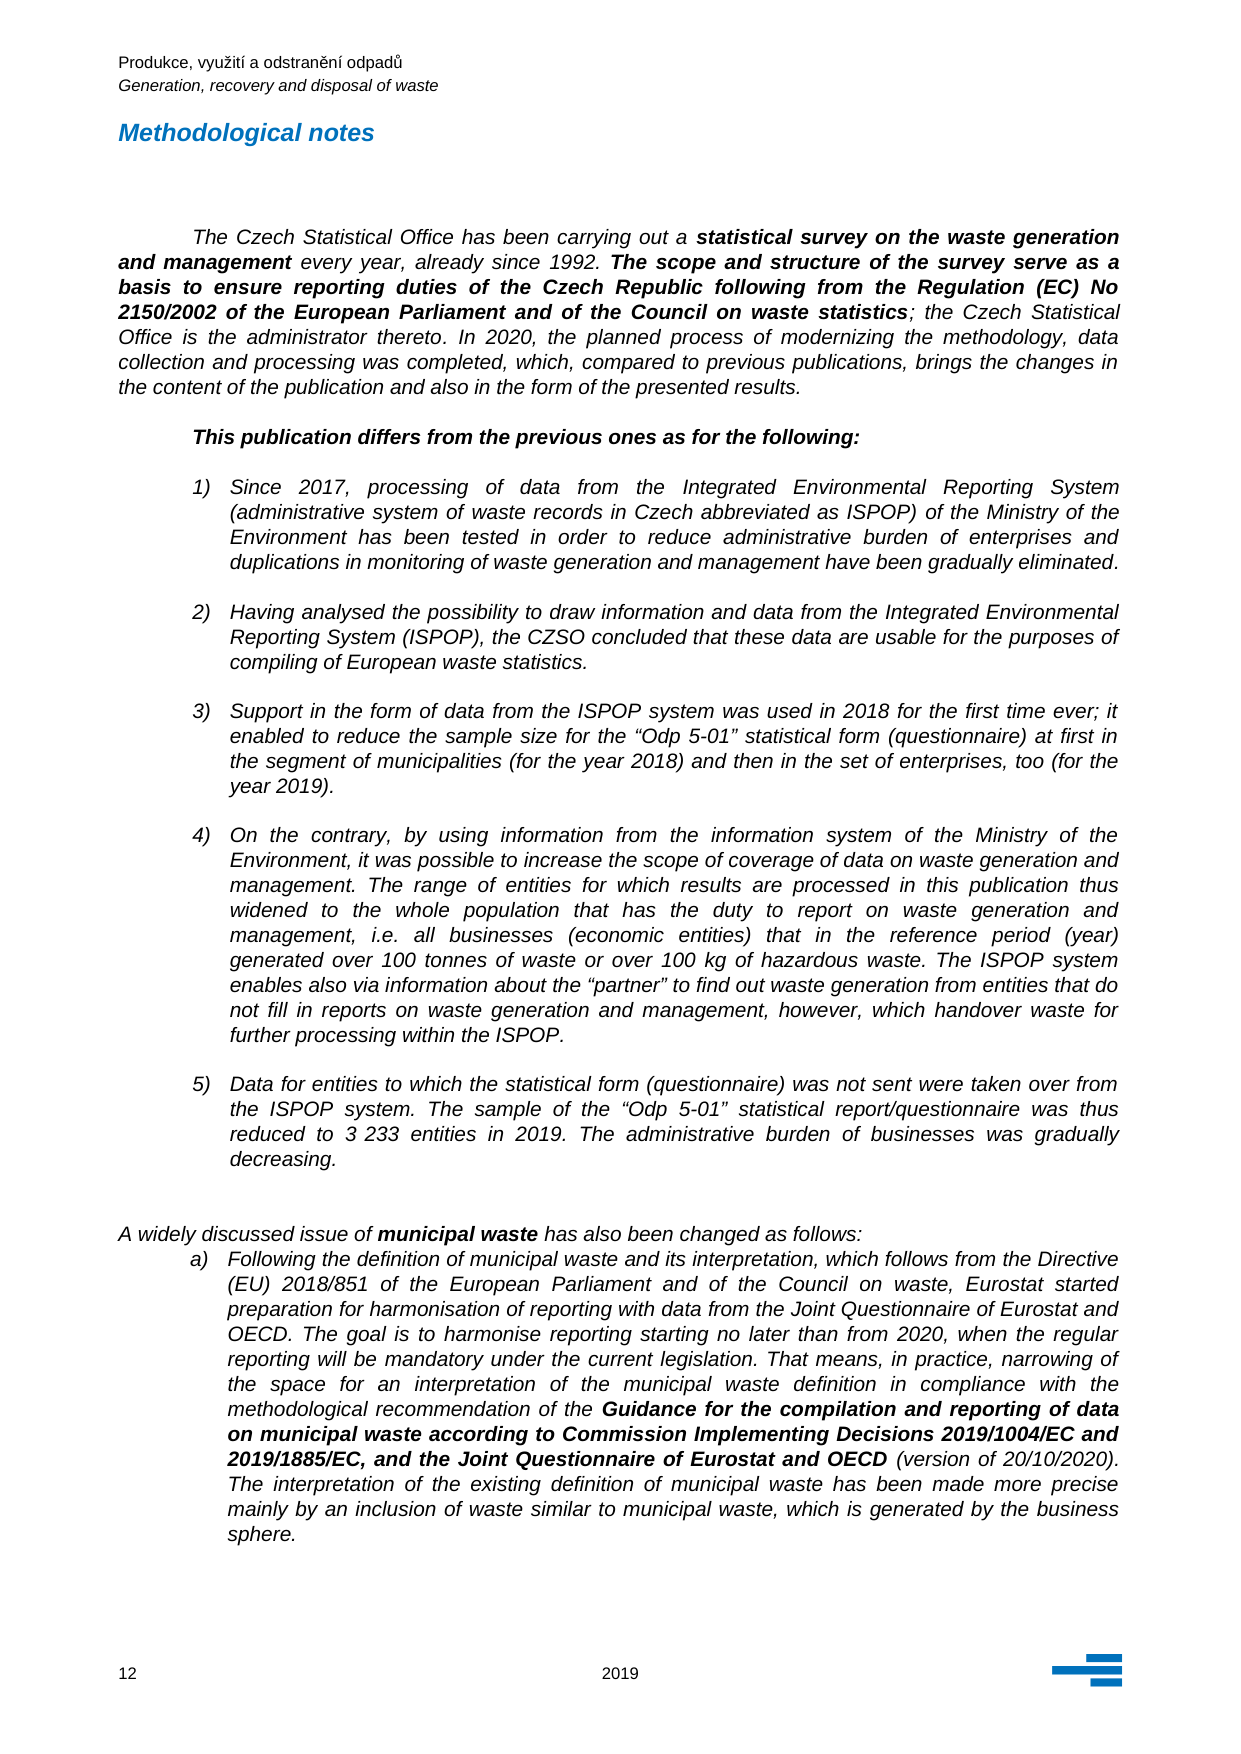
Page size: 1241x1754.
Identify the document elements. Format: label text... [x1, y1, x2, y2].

list Having analysed the possibility to draw information and data from the Integrated Environmental Reporting System (ISPOP), the CZSO concluded that these data are usable for the purposes of compiling of European waste statistics. [192, 599, 1122, 674]
list Support in the form of data from the ISPOP system was used in 2018 for the first time ever; it enabled to reduce the sample size for the “Odp 5-01” statistical form (questionnaire) at first in the segment of municipalities (for the year 2018) and then in the set of enterprises, too (for the year 2019). [192, 698, 1122, 798]
text A widely discussed issue of municipal waste has also been changed as follows: [118, 1221, 1122, 1246]
picture [1051, 1653, 1123, 1687]
list Data for entities to which the statistical form (questionnaire) was not sent were taken over from the ISPOP system. The sample of the “Odp 5-01” statistical report/questionnaire was thus reduced to 3 233 entities in 2019. The administrative burden of businesses was gradually decreasing. [192, 1071, 1122, 1171]
list Following the definition of municipal waste and its interpretation, which follows from the Directive (EU) 2018/851 of the European Parliament and of the Council on waste, Eurostat started preparation for harmonisation of reporting with data from the Joint Questionnaire of Eurostat and OECD. The goal is to harmonise reporting starting no later than from 2020, when the regular reporting will be mandatory under the current legislation. That means, in practice, narrowing of the space for an interpretation of the municipal waste definition in compliance with the methodological recommendation of the Guidance for the compilation and reporting of data on municipal waste according to Commission Implementing Decisions 2019/1004/EC and 2019/1885/EC, and the Joint Questionnaire of Eurostat and OECD (version of 20/10/2020). The interpretation of the existing definition of municipal waste has been made more precise mainly by an inclusion of waste similar to municipal waste, which is generated by the business sphere. [190, 1246, 1122, 1546]
text The Czech Statistical Office has been carrying out a statistical survey on the waste generation and management every year, already since 1992. The scope and structure of the survey serve as a basis to ensure reporting duties of the Czech Republic following from the Regulation (EC) No 2150/2002 of the European Parliament and of the Council on waste statistics; the Czech Statistical Office is the administrator thereto. In 2020, the planned process of modernizing the methodology, data collection and processing was completed, which, compared to previous publications, brings the changes in the content of the publication and also in the form of the presented results. [118, 224, 1122, 399]
list On the contrary, by using information from the information system of the Ministry of the Environment, it was possible to increase the scope of coverage of data on waste generation and management. The range of entities for which results are processed in this publication thus widened to the whole population that has the duty to report on waste generation and management, i.e. all businesses (economic entities) that in the reference period (year) generated over 100 tonnes of waste or over 100 kg of hazardous waste. The ISPOP system enables also via information about the “partner” to find out waste generation from entities that do not fill in reports on waste generation and management, however, which handover waste for further processing within the ISPOP. [192, 822, 1122, 1047]
text Methodological notes [118, 118, 1122, 147]
list Since 2017, processing of data from the Integrated Environmental Reporting System (administrative system of waste records in Czech abbreviated as ISPOP) of the Ministry of the Environment has been tested in order to reduce administrative burden of enterprises and duplications in monitoring of waste generation and management have been gradually eliminated. [192, 474, 1122, 574]
text This publication differs from the previous ones as for the following: [118, 424, 1122, 449]
